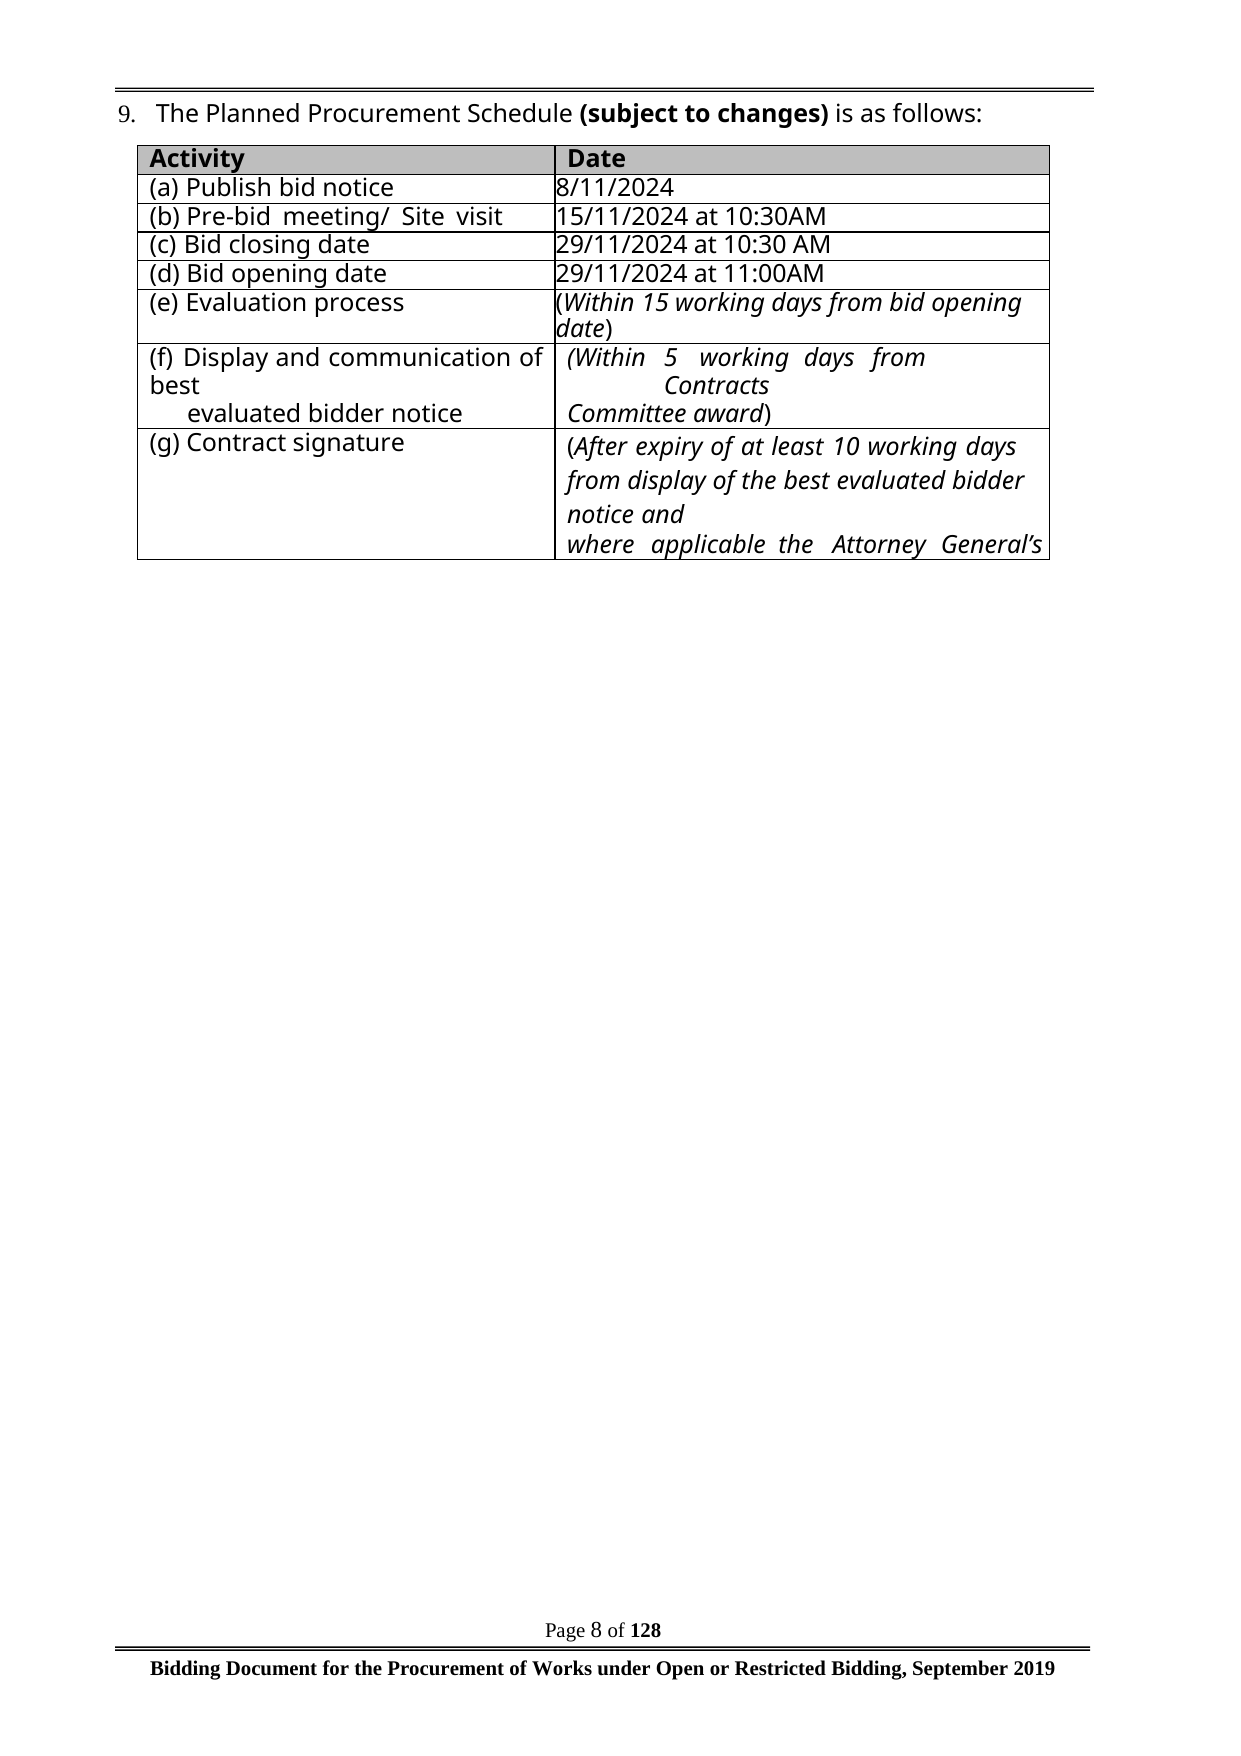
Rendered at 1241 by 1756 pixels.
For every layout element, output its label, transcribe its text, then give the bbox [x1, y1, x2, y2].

list The Planned Procurement Schedule (subject to changes) is as follows: [118, 95, 1119, 129]
table_header Activity [138, 146, 554, 174]
table_cell (c) Bid closing date [138, 233, 554, 260]
table_cell 29/11/2024 at 10:30 AM [556, 233, 1049, 260]
table_cell (Within 5 working days from Contracts Committee award) [556, 344, 1049, 428]
table_cell (g) Contract signature [138, 429, 554, 559]
table_cell (b) Pre-bid meeting/ Site visit [138, 204, 554, 231]
table_cell 15/11/2024 at 10:30AM [556, 204, 1049, 231]
table_cell (Within 15 working days from bid opening date) [556, 290, 1049, 343]
table_cell (e) Evaluation process [138, 290, 554, 343]
table_cell 8/11/2024 [556, 175, 1049, 202]
table_header Date [556, 146, 1049, 174]
table_cell 29/11/2024 at 11:00AM [556, 261, 1049, 289]
table_cell (d) Bid opening date [138, 261, 554, 289]
table_cell (a) Publish bid notice [138, 175, 554, 202]
table_cell (After expiry of at least 10 working days from display of the best evaluated bidder notice and where applicable the Attorney General’s [556, 429, 1049, 559]
table_cell (f) Display and communication of best evaluated bidder notice [138, 344, 554, 428]
